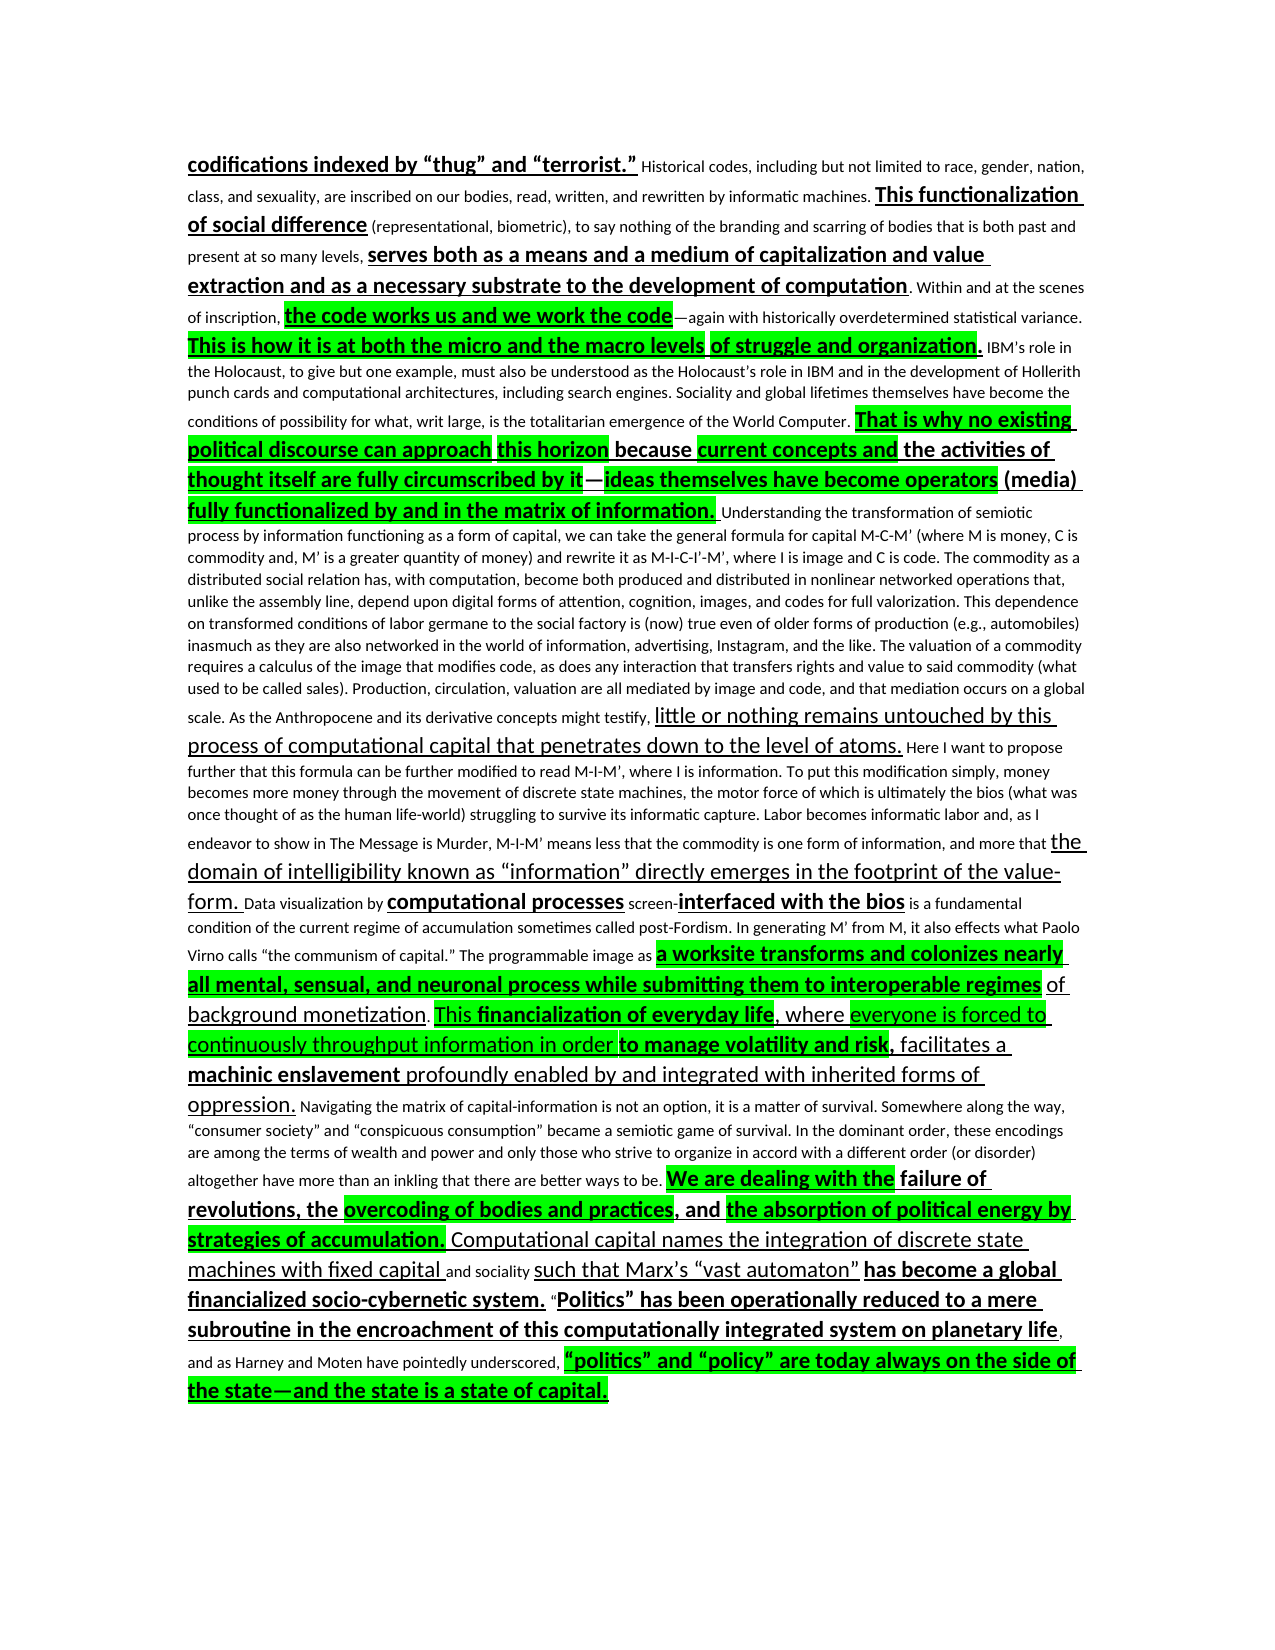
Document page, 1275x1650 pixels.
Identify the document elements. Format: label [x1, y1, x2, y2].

text [187, 150, 1087, 1404]
